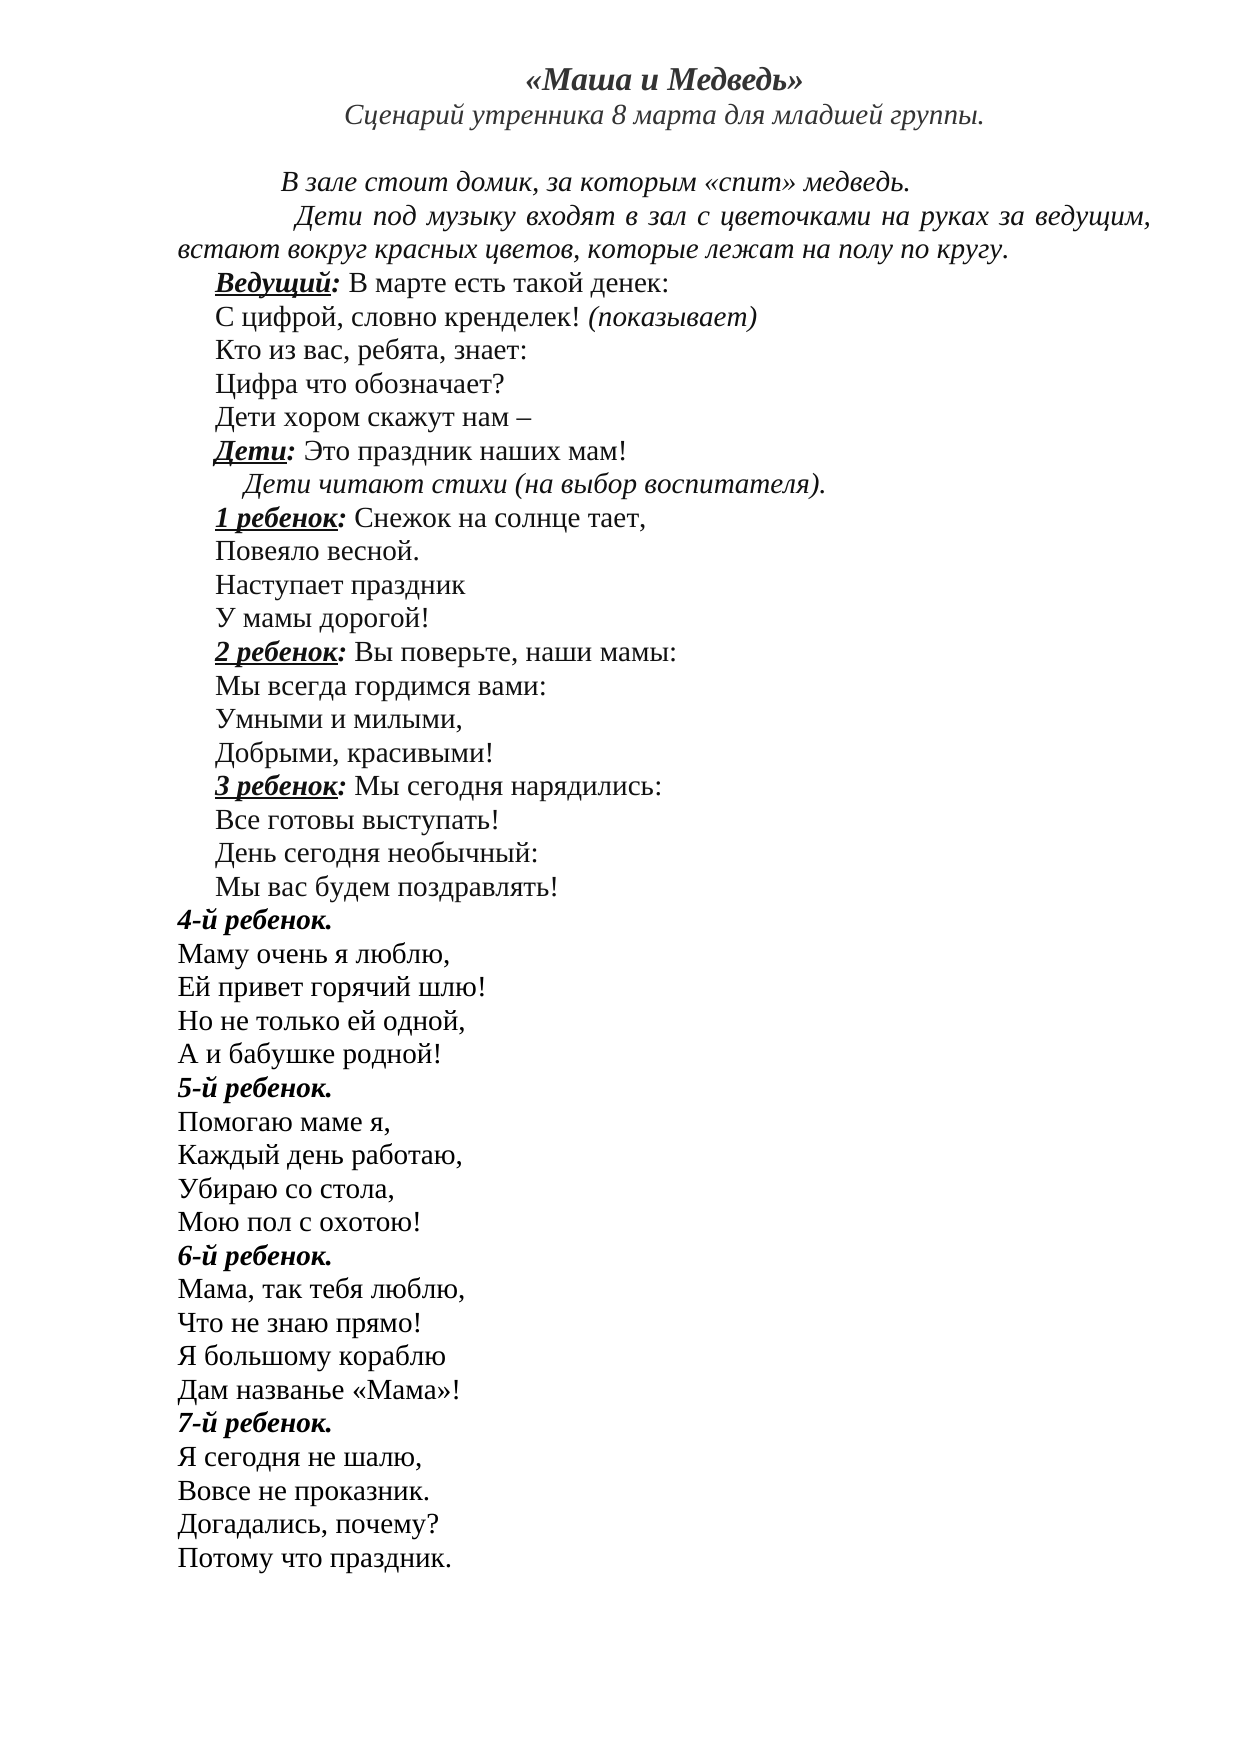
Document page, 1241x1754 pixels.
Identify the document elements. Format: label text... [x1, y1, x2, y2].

text 2 ребенок: Вы поверьте, наши мамы: [177, 634, 1152, 668]
text 4-й ребенок. [177, 902, 1152, 936]
text Убираю со стола, [177, 1171, 1152, 1204]
text У мамы дорогой! [177, 601, 1152, 634]
text «Маша и Медведь» [177, 59, 1152, 97]
text Помогаю маме я, [177, 1104, 1152, 1137]
text А и бабушке родной! [177, 1037, 1152, 1070]
text 7-й ребенок. [177, 1406, 1152, 1439]
text Что не знаю прямо! [177, 1305, 1152, 1338]
text Дети читают стихи (на выбор воспитателя). [177, 466, 1152, 500]
text Я сегодня не шалю, [177, 1439, 1152, 1473]
text 3 ребенок: Мы сегодня нарядились: [177, 768, 1152, 802]
text Маму очень я люблю, [177, 936, 1152, 969]
text Цифра что обозначает? [177, 366, 1152, 399]
text Мама, так тебя люблю, [177, 1271, 1152, 1305]
text В зале стоит домик, за которым «спит» медведь. [177, 164, 1152, 198]
text 6-й ребенок. [177, 1238, 1152, 1271]
text 1 ребенок: Снежок на солнце тает, [177, 500, 1152, 533]
text Дам названье «Мама»! [177, 1372, 1152, 1406]
text Кто из вас, ребята, знает: [177, 332, 1152, 366]
text Вовсе не проказник. [177, 1473, 1152, 1506]
text Сценарий утренника 8 марта для младшей группы. [177, 97, 1152, 131]
text Догадались, почему? [177, 1506, 1152, 1540]
text Потому что праздник. [177, 1540, 1152, 1573]
text Наступает праздник [177, 567, 1152, 601]
text 5-й ребенок. [177, 1070, 1152, 1104]
text Дети хором скажут нам – [177, 399, 1152, 433]
text Каждый день работаю, [177, 1137, 1152, 1171]
text День сегодня необычный: [177, 835, 1152, 869]
text Мы всегда гордимся вами: [177, 668, 1152, 701]
text Добрыми, красивыми! [177, 735, 1152, 768]
text Мою пол с охотою! [177, 1204, 1152, 1238]
text Но не только ей одной, [177, 1003, 1152, 1037]
text Умными и милыми, [177, 701, 1152, 735]
text С цифрой, словно кренделек! (показывает) [177, 299, 1152, 332]
text Дети под музыку входят в зал с цветочками на руках за ведущим, встают вокруг красных цветов, которые лежат на полу по кругу. [177, 198, 1152, 265]
text Мы вас будем поздравлять! [177, 869, 1152, 902]
text Ей привет горячий шлю! [177, 969, 1152, 1003]
text Я большому кораблю [177, 1338, 1152, 1372]
text Повеяло весной. [177, 533, 1152, 567]
text Ведущий: В марте есть такой денек: [177, 265, 1152, 299]
text Дети: Это праздник наших мам! [177, 433, 1152, 466]
text Все готовы выступать! [177, 802, 1152, 835]
